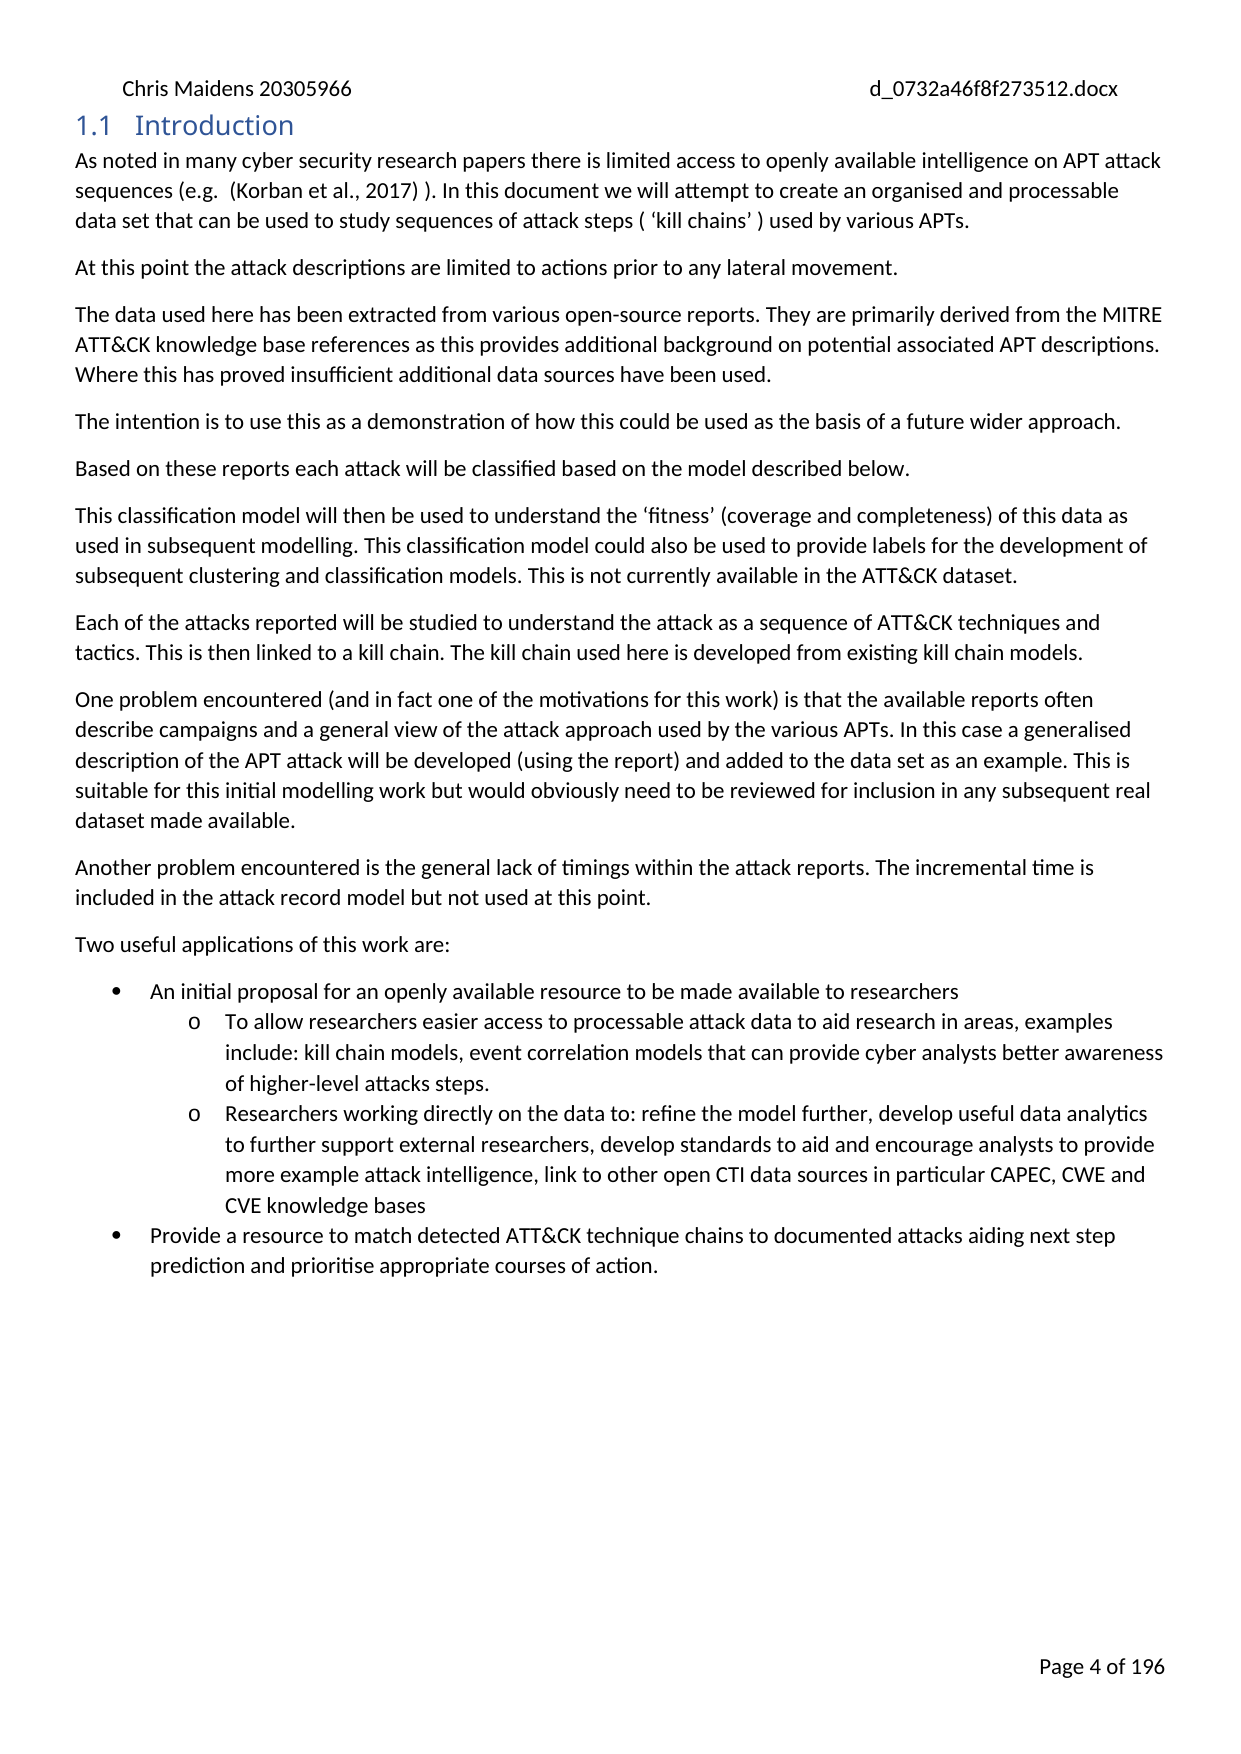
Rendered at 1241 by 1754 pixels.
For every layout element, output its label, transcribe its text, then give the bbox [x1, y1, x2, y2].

subtitle Introduction [75, 106, 1165, 143]
list An initial proposal for an openly available resource to be made available to researchers [112, 977, 1165, 1005]
text Another problem encountered is the general lack of timings within the attack reports. The incremental time is included in the attack record model but not used at this point. [75, 853, 1165, 911]
text One problem encountered (and in fact one of the motivations for this work) is that the available reports often describe campaigns and a general view of the attack approach used by the various APTs. In this case a generalised description of the APT attack will be developed (using the report) and added to the data set as an example. This is suitable for this initial modelling work but would obviously need to be reviewed for inclusion in any subsequent real dataset made available. [75, 685, 1165, 834]
text The intention is to use this as a demonstration of how this could be used as the basis of a future wider approach. [75, 407, 1165, 435]
text Two useful applications of this work are: [75, 930, 1165, 958]
text As noted in many cyber security research papers there is limited access to openly available intelligence on APT attack sequences (e.g. (Korban et al., 2017) ). In this document we will attempt to create an organised and processable data set that can be used to study sequences of attack steps ( ‘kill chains’ ) used by various APTs. [75, 146, 1165, 234]
text Based on these reports each attack will be classified based on the model described below. [75, 454, 1165, 482]
text This classification model will then be used to understand the ‘fitness’ (coverage and completeness) of this data as used in subsequent modelling. This classification model could also be used to provide labels for the development of subsequent clustering and classification models. This is not currently available in the ATT&CK dataset. [75, 501, 1165, 589]
list Researchers working directly on the data to: refine the model further, develop useful data analytics to further support external researchers, develop standards to aid and encourage analysts to provide more example attack intelligence, link to other open CTI data sources in particular CAPEC, CWE and CVE knowledge bases [187, 1099, 1165, 1219]
text Each of the attacks reported will be studied to understand the attack as a sequence of ATT&CK techniques and tactics. This is then linked to a kill chain. The kill chain used here is developed from existing kill chain models. [75, 608, 1165, 666]
list To allow researchers easier access to processable attack data to aid research in areas, examples include: kill chain models, event correlation models that can provide cyber analysts better awareness of higher-level attacks steps. [187, 1007, 1165, 1097]
text The data used here has been extracted from various open-source reports. They are primarily derived from the MITRE ATT&CK knowledge base references as this provides additional background on potential associated APT descriptions. Where this has proved insufficient additional data sources have been used. [75, 300, 1165, 388]
text At this point the attack descriptions are limited to actions prior to any lateral movement. [75, 253, 1165, 281]
list Provide a resource to match detected ATT&CK technique chains to documented attacks aiding next step prediction and prioritise appropriate courses of action. [112, 1221, 1165, 1279]
